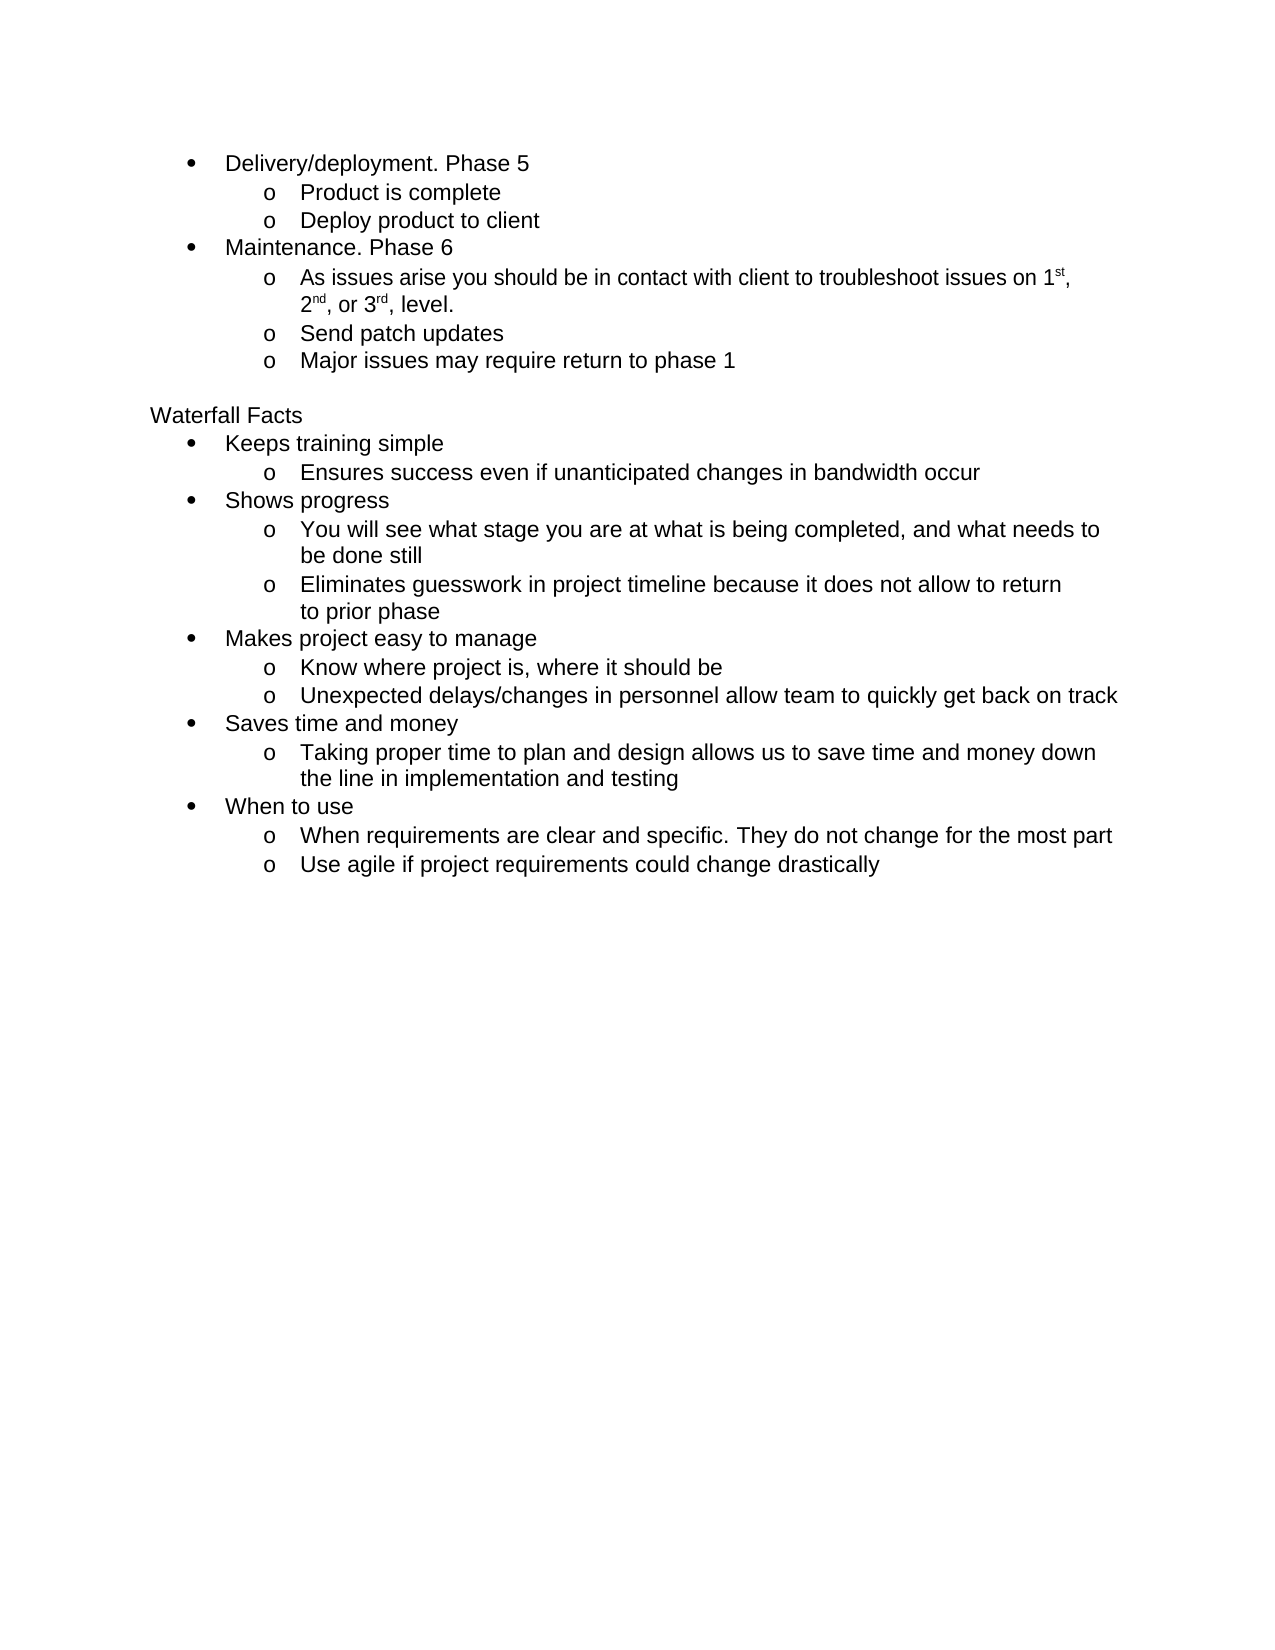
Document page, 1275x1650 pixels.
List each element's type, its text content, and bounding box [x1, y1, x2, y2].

list Use agile if project requirements could change drastically [263, 849, 1142, 878]
list You will see what stage you are at what is being completed, and what needs to be done still [263, 515, 1114, 569]
list As issues arise you should be in contact with client to troubleshoot issues on 1st, 2nd, or 3rd, level. [263, 263, 1107, 317]
list Maintenance. Phase 6 [187, 234, 1142, 261]
list Know where project is, where it should be [263, 653, 1142, 681]
list When to use [187, 793, 1142, 819]
list Keeps training simple [187, 430, 1142, 456]
list Makes project easy to manage [187, 625, 1142, 652]
text Waterfall Facts [150, 402, 1142, 428]
list Send patch updates [263, 319, 1142, 347]
list Product is complete [263, 178, 1142, 206]
list Major issues may require return to phase 1 [263, 347, 1142, 374]
list Saves time and money [187, 709, 1142, 737]
list Eliminates guesswork in project timeline because it does not allow to return to prior phase [263, 571, 1083, 624]
list Unexpected delays/changes in personnel allow team to quickly get back on track [263, 681, 1142, 709]
list When requirements are clear and specific. They do not change for the most part [263, 821, 1142, 849]
list Deploy product to client [263, 206, 1142, 234]
list Shows progress [187, 486, 1142, 513]
list Taking proper time to plan and design allows us to save time and money down the line in implementation and testing [263, 739, 1106, 792]
list Ensures success even if unanticipated changes in bandwidth occur [263, 458, 1142, 486]
list Delivery/deployment. Phase 5 [187, 150, 1142, 176]
